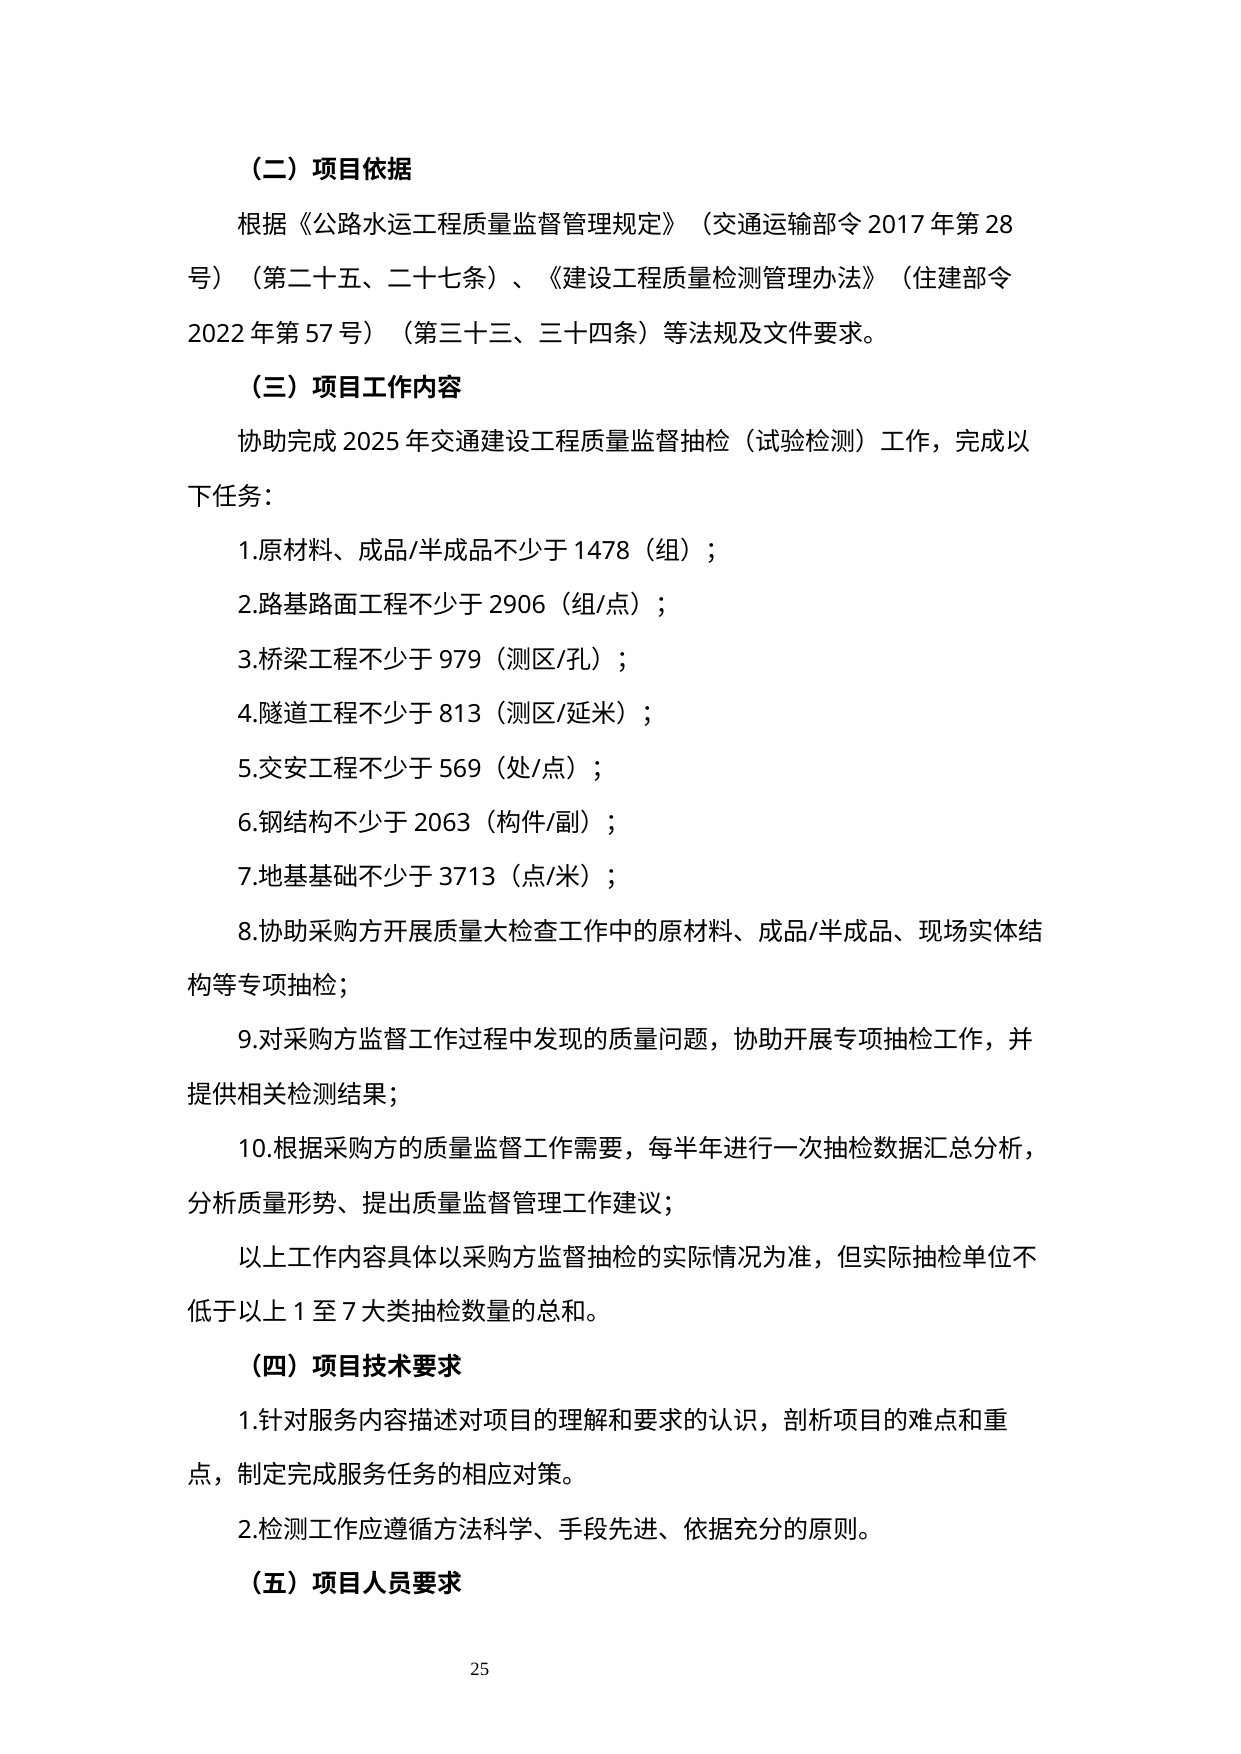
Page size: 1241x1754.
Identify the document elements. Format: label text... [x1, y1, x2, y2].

text 9.对采购方监督工作过程中发现的质量问题，协助开展专项抽检工作，并提供相关检测结果； [187, 1020, 1053, 1111]
text 根据《公路水运工程质量监督管理规定》（交通运输部令2017年第28号）（第二十五、二十七条）、《建设工程质量检测管理办法》（住建部令2022年第57号）（第三十三、三十四条）等法规及文件要求。 [187, 204, 1053, 349]
text 2.检测工作应遵循方法科学、手段先进、依据充分的原则。 [187, 1509, 1053, 1546]
text 1.原材料、成品/半成品不少于1478（组）； [187, 531, 1053, 567]
text 10.根据采购方的质量监督工作需要，每半年进行一次抽检数据汇总分析，分析质量形势、提出质量监督管理工作建议； [187, 1129, 1053, 1219]
text 8.协助采购方开展质量大检查工作中的原材料、成品/半成品、现场实体结构等专项抽检； [187, 911, 1053, 1002]
text 1.针对服务内容描述对项目的理解和要求的认识，剖析项目的难点和重点，制定完成服务任务的相应对策。 [187, 1401, 1053, 1491]
text 4.隧道工程不少于813（测区/延米）； [187, 694, 1053, 730]
text 协助完成2025年交通建设工程质量监督抽检（试验检测）工作，完成以下任务： [187, 422, 1053, 512]
text 6.钢结构不少于2063（构件/副）； [187, 802, 1053, 839]
text （四）项目技术要求 [187, 1346, 1053, 1382]
text （二）项目依据 [187, 150, 1053, 186]
text 3.桥梁工程不少于979（测区/孔）； [187, 639, 1053, 676]
text （五）项目人员要求 [187, 1564, 1053, 1600]
text 5.交安工程不少于569（处/点）； [187, 748, 1053, 784]
text 7.地基基础不少于3713（点/米）； [187, 857, 1053, 893]
text （三）项目工作内容 [187, 367, 1053, 404]
text 2.路基路面工程不少于2906（组/点）； [187, 585, 1053, 621]
text 以上工作内容具体以采购方监督抽检的实际情况为准，但实际抽检单位不低于以上1至7大类抽检数量的总和。 [187, 1237, 1053, 1328]
